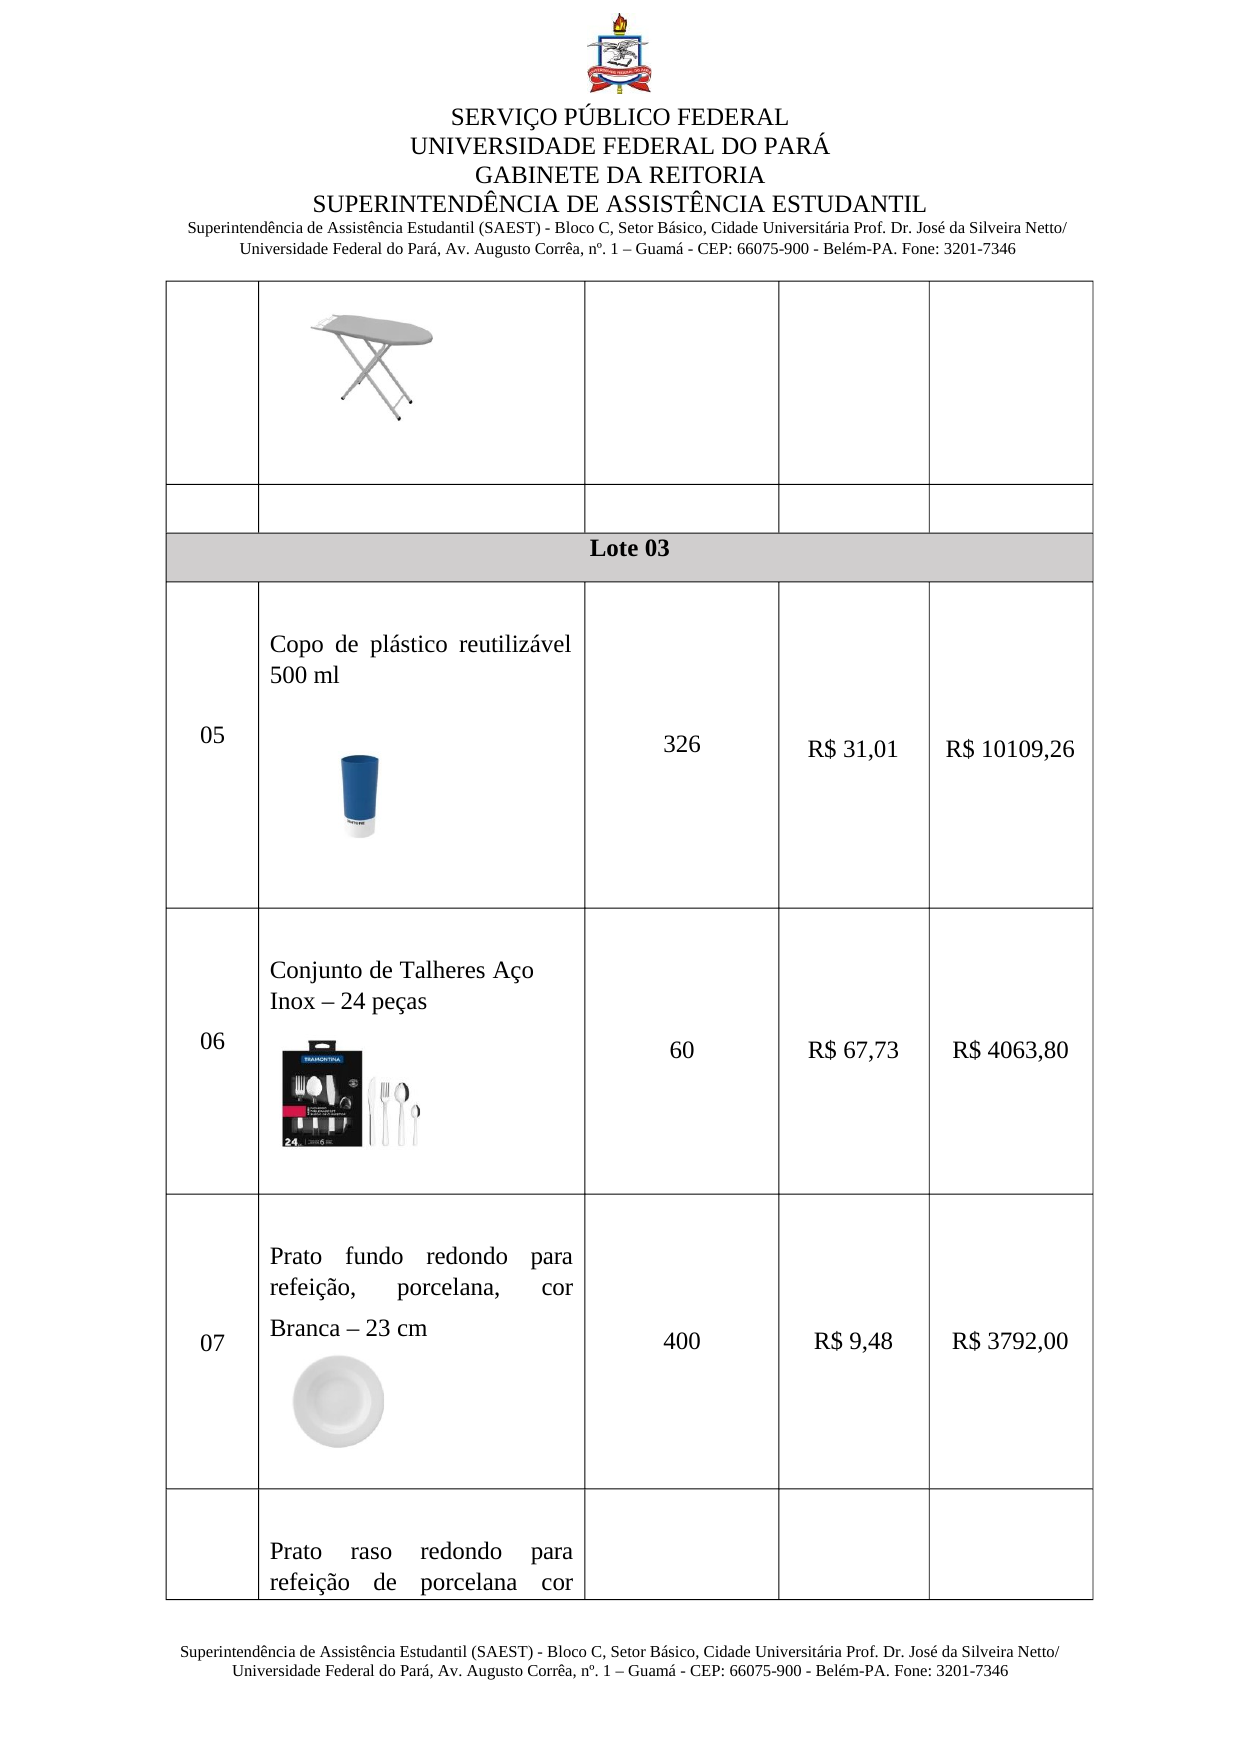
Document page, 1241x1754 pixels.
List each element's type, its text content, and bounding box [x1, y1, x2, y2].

text R$ 31,01 [807, 734, 899, 762]
picture [587, 13, 652, 94]
text 05 [200, 720, 577, 749]
text R$ 9,48 [814, 1326, 899, 1355]
subtitle Lote 03 [157, 533, 1102, 562]
text Prato fundo redondo para refeição, porcelana, cor [269, 1241, 573, 1301]
text R$ 10109,26 [945, 734, 1109, 762]
text 06 [200, 1026, 577, 1055]
text R$ 67,73 [808, 1036, 899, 1064]
picture [279, 1034, 421, 1150]
text R$ 4063,80 [952, 1036, 1109, 1064]
picture [291, 1353, 385, 1449]
text Copo de plástico reutilizável 500 ml [269, 629, 606, 689]
text Prato raso redondo para refeição de porcelana cor [269, 1536, 573, 1596]
text Conjunto de Talheres Aço Inox – 24 peças [269, 955, 573, 1015]
text 400 [594, 1326, 700, 1355]
picture [310, 312, 434, 422]
text 07 Branca – 23 cm [200, 1303, 577, 1345]
text 60 [594, 1036, 694, 1064]
text R$ 3792,00 [952, 1326, 1109, 1355]
text 326 [594, 729, 700, 758]
picture [337, 751, 382, 839]
